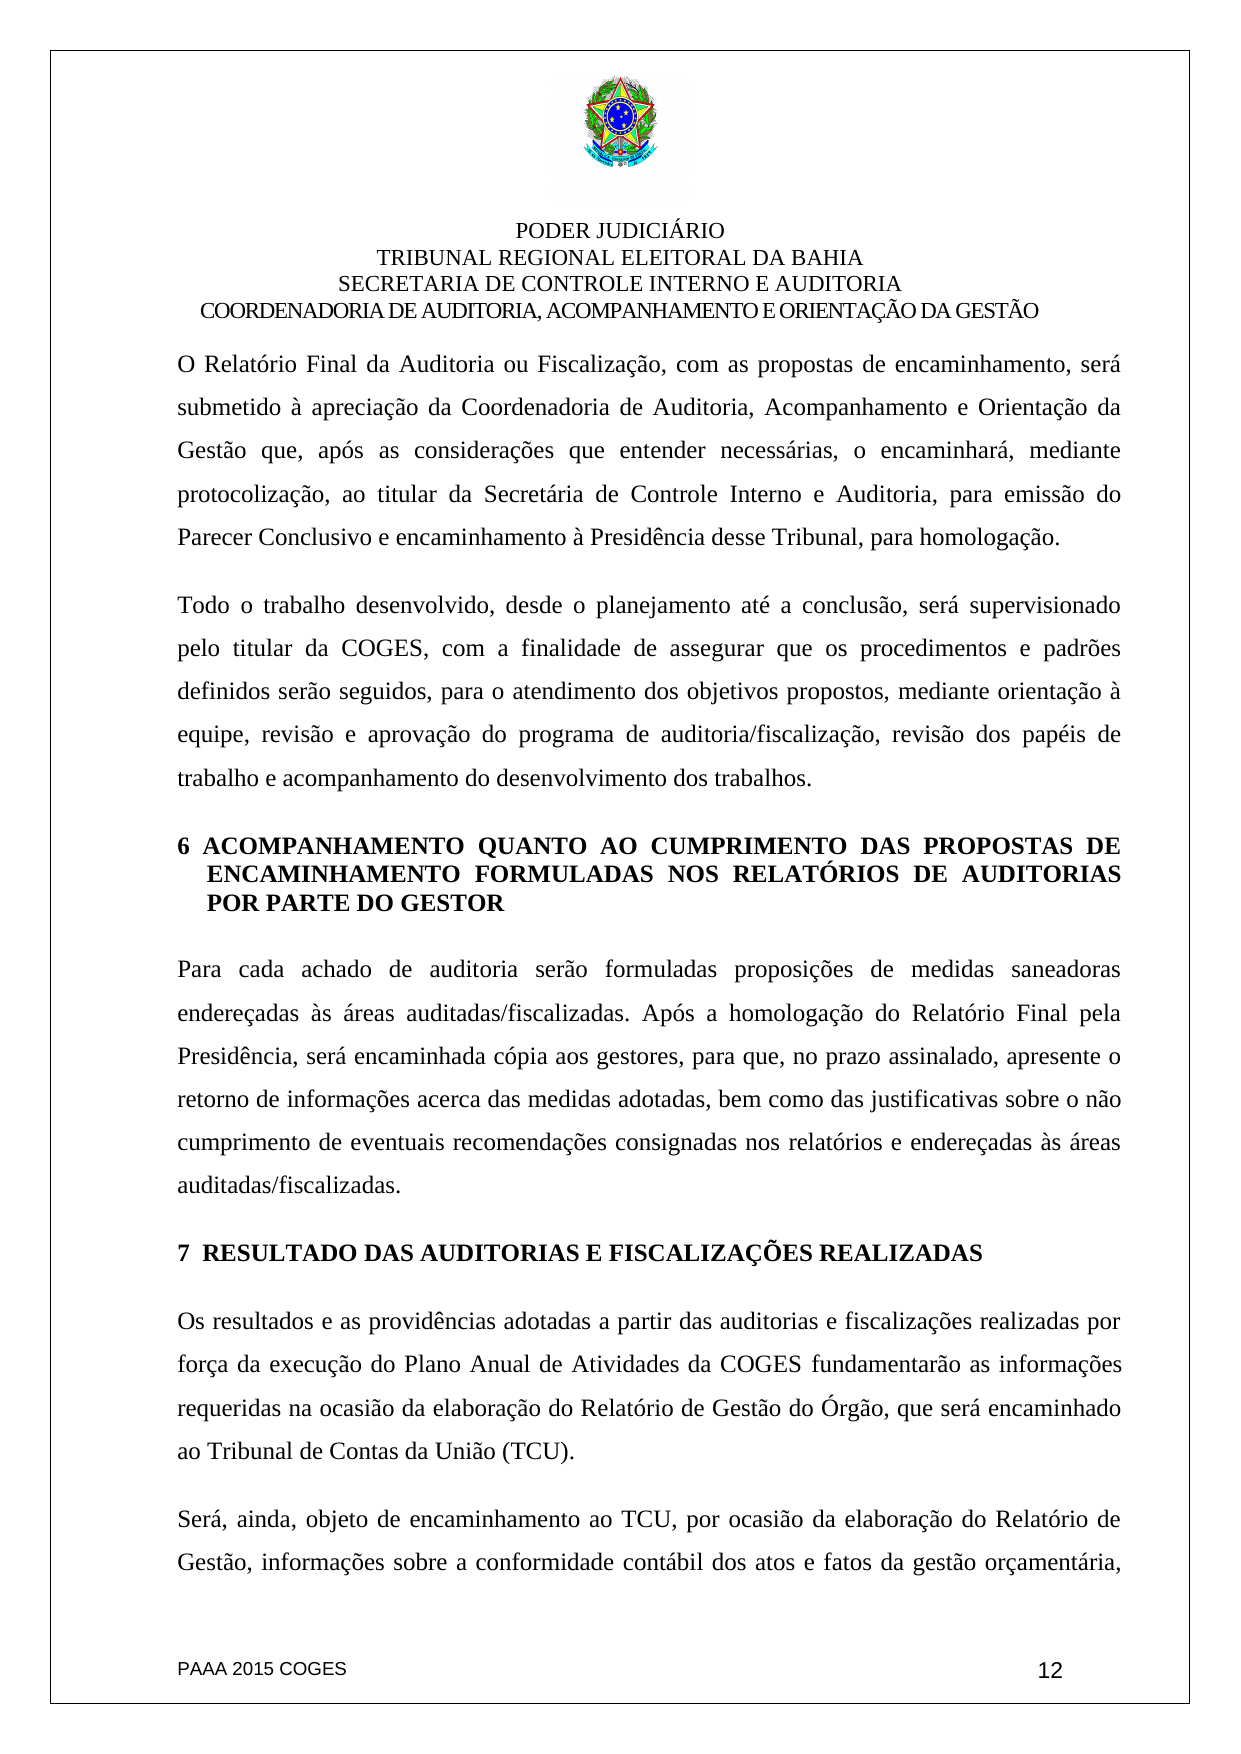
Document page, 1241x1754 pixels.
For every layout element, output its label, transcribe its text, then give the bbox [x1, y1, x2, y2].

text Para cada achado de auditoria serão formuladas proposições de medidas saneadoras endereçadas às áreas auditadas/fiscalizadas. Após a homologação do Relatório Final pela Presidência, será encaminhada cópia aos gestores, para que, no prazo assinalado, apresente o retorno de informações acerca das medidas adotadas, bem como das justificativas sobre o não cumprimento de eventuais recomendações consignadas nos relatórios e endereçadas às áreas auditadas/fiscalizadas. [177, 954, 1122, 1199]
subtitle 6 ACOMPANHAMENTO QUANTO AO CUMPRIMENTO DAS PROPOSTAS DE ENCAMINHAMENTO FORMULADAS NOS RELATÓRIOS DE AUDITORIAS POR PARTE DO GESTOR [177, 831, 1122, 917]
picture [546, 75, 694, 206]
subtitle 7 RESULTADO DAS AUDITORIAS E FISCALIZAÇÕES REALIZADAS [177, 1238, 1122, 1267]
text Todo o trabalho desenvolvido, desde o planejamento até a conclusão, será supervisionado pelo titular da COGES, com a finalidade de assegurar que os procedimentos e padrões definidos serão seguidos, para o atendimento dos objetivos propostos, mediante orientação à equipe, revisão e aprovação do programa de auditoria/fiscalização, revisão dos papéis de trabalho e acompanhamento do desenvolvimento dos trabalhos. [177, 590, 1122, 791]
text O Relatório Final da Auditoria ou Fiscalização, com as propostas de encaminhamento, será submetido à apreciação da Coordenadoria de Auditoria, Acompanhamento e Orientação da Gestão que, após as considerações que entender necessárias, o encaminhará, mediante protocolização, ao titular da Secretária de Controle Interno e Auditoria, para emissão do Parecer Conclusivo e encaminhamento à Presidência desse Tribunal, para homologação. [177, 349, 1122, 551]
text Os resultados e as providências adotadas a partir das auditorias e fiscalizações realizadas por força da execução do Plano Anual de Atividades da COGES fundamentarão as informações requeridas na ocasião da elaboração do Relatório de Gestão do Órgão, que será encaminhado ao Tribunal de Contas da União (TCU). [177, 1306, 1122, 1464]
